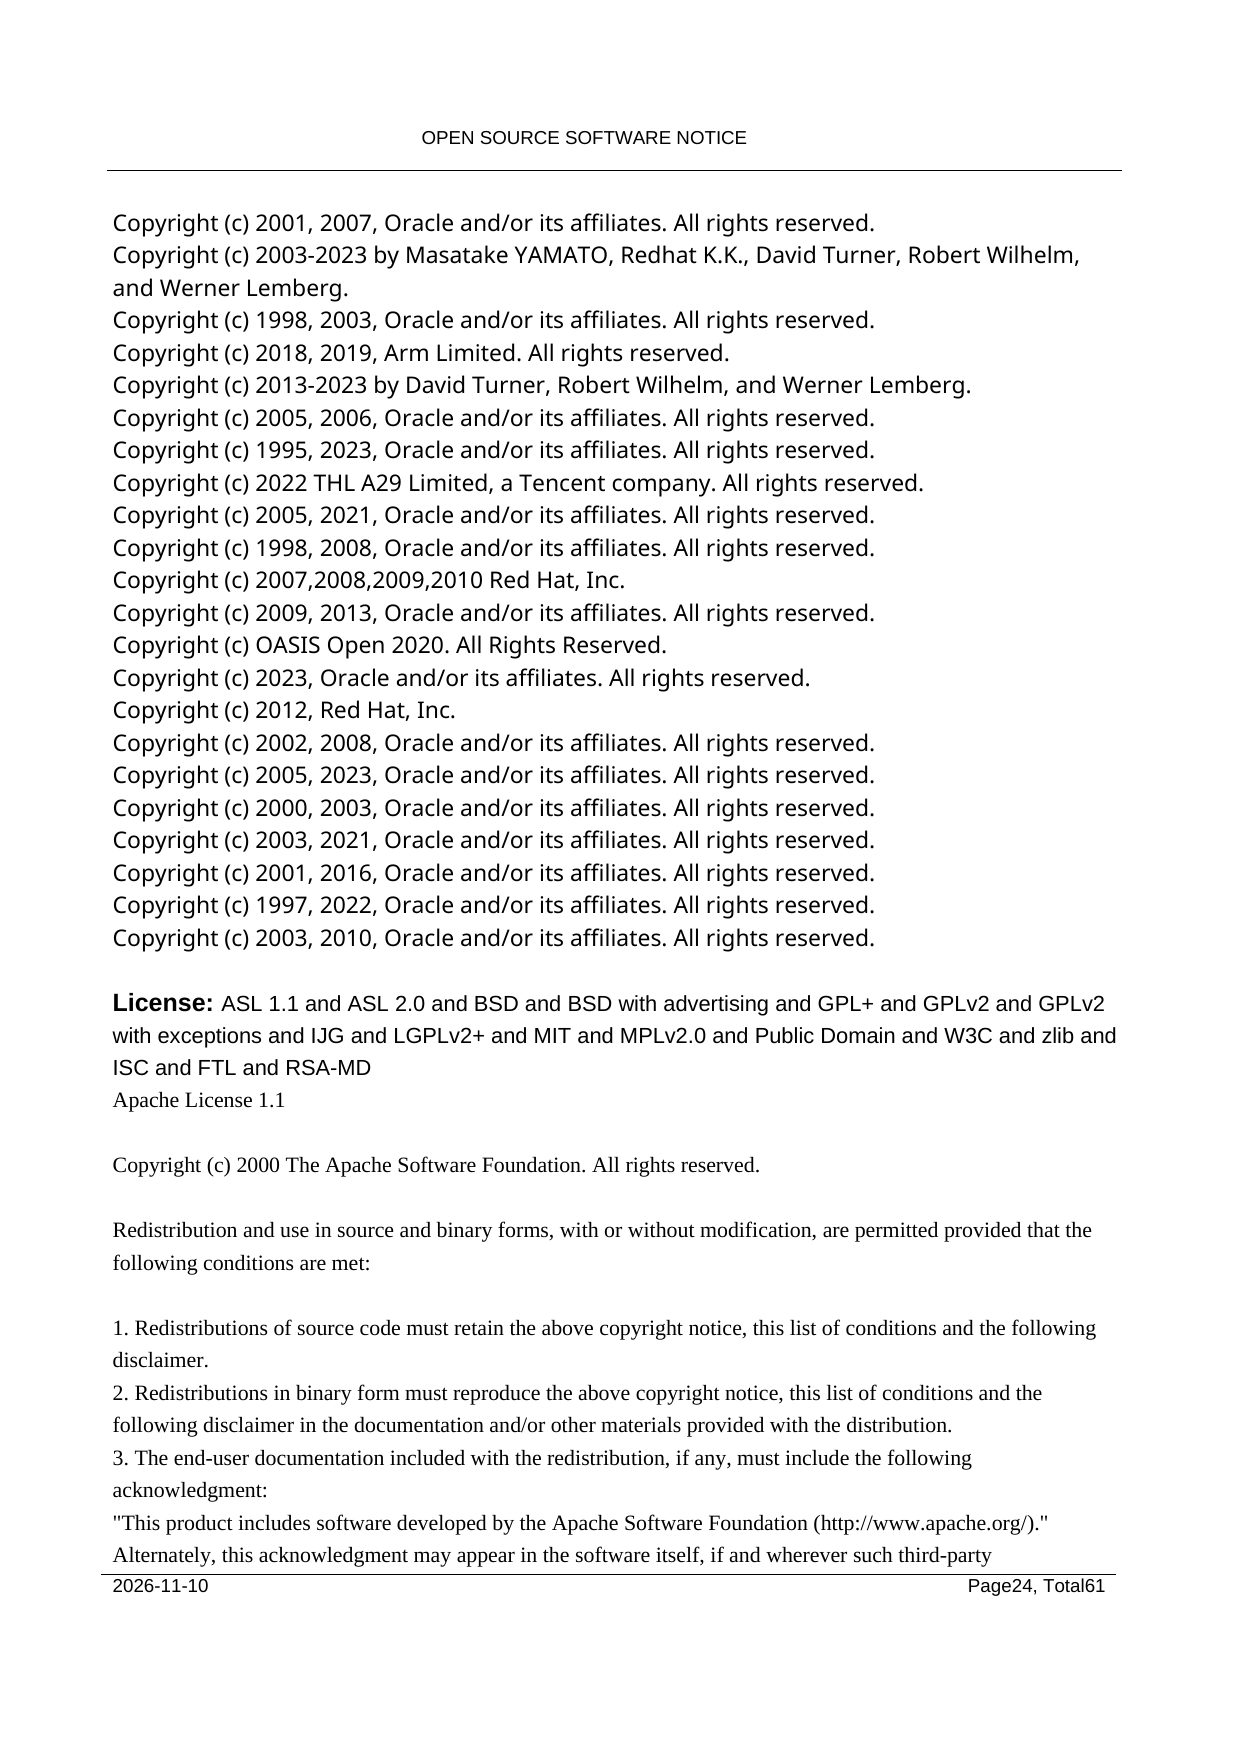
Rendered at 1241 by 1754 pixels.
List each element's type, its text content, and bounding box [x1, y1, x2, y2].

text License: ASL 1.1 and ASL 2.0 and BSD and BSD with advertising and GPL+ and GPLv2 and GPLv2 with exceptions and IJG and LGPLv2+ and MIT and MPLv2.0 and Public Domain and W3C and zlib and ISC and FTL and RSA-MD [112, 986, 1128, 1084]
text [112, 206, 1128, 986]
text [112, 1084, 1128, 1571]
